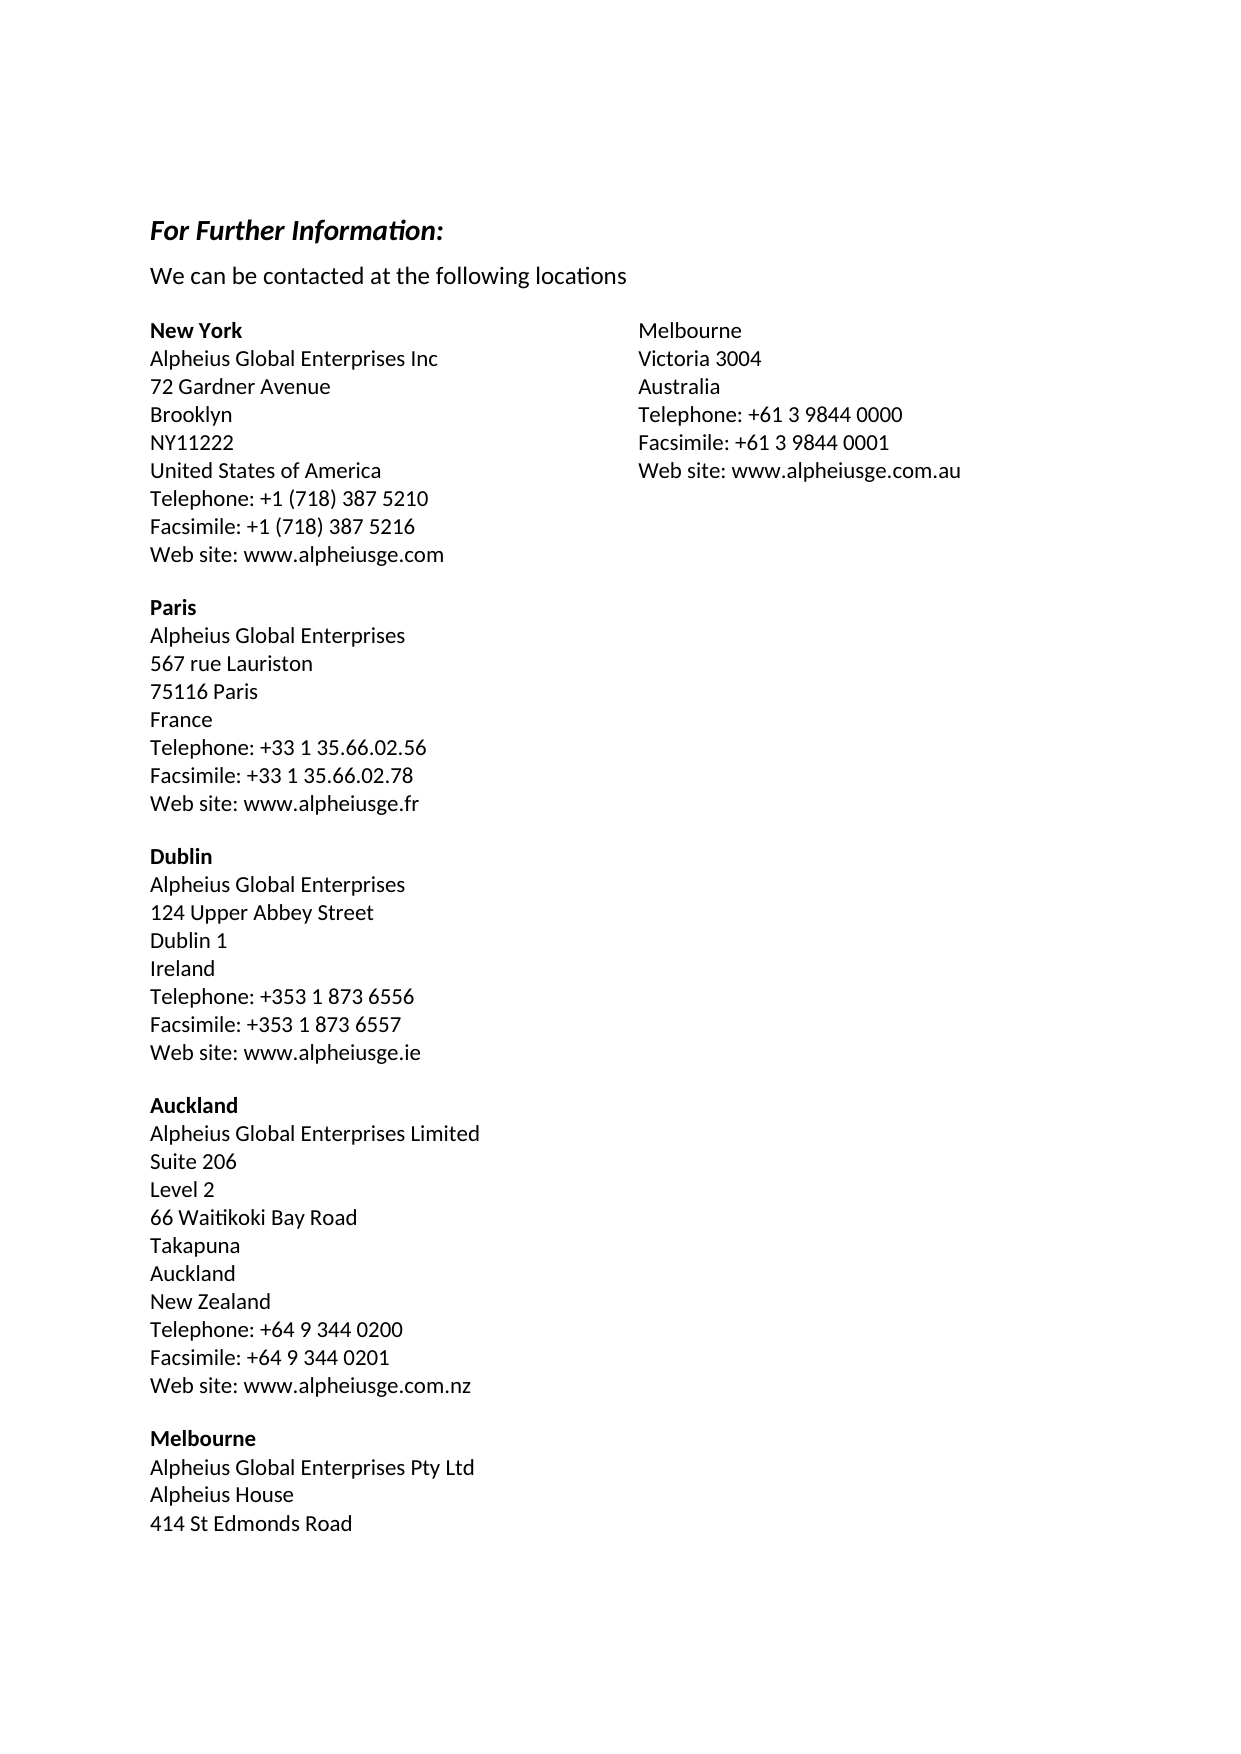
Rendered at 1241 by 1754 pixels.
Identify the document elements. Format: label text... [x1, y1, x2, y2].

text Melbourne Alpheius Global Enterprises Pty Ltd Alpheius House 414 St Edmonds Road Melbourne Victoria 3004 Australia Telephone: +61 3 9844 0000 Facsimile: +61 3 9844 0001 Web site: www.alpheiusge.com.au [638, 316, 1051, 484]
text Melbourne Alpheius Global Enterprises Pty Ltd Alpheius House 414 St Edmonds Road Melbourne Victoria 3004 Australia Telephone: +61 3 9844 0000 Facsimile: +61 3 9844 0001 Web site: www.alpheiusge.com.au [150, 1424, 563, 1537]
text Alpheius Global Enterprises 567 rue Lauriston 75116 Telephone: +33 1 35.66.02.56 Facsimile: +33 1 35.66.02.78 Web site: www.alpheiusge.fr [150, 593, 563, 817]
text We can be contacted at the following locations [150, 260, 1051, 291]
text For Further Information: [150, 212, 1051, 248]
text Alpheius Global Enterprises 124 1 Telephone: +353 1 873 6556 Facsimile: +353 1 873 6557 Web site: www.alpheiusge.ie [150, 842, 563, 1066]
text New York Alpheius Global Enterprises Inc 72 Gardner Avenue Brooklyn NY11222 United States of America Telephone: +1 (718) 387 5210 Facsimile: +1 (718) 387 5216 Web site: www.alpheiusge.com [150, 316, 563, 568]
text Auckland Alpheius Global Enterprises Limited 206 Level 2 66 Waitikoki Bay Road Takapuna Auckland Telephone: +64 9 344 0200 Facsimile: +64 9 344 0201 Web site: www.alpheiusge.com.nz [150, 1091, 563, 1399]
